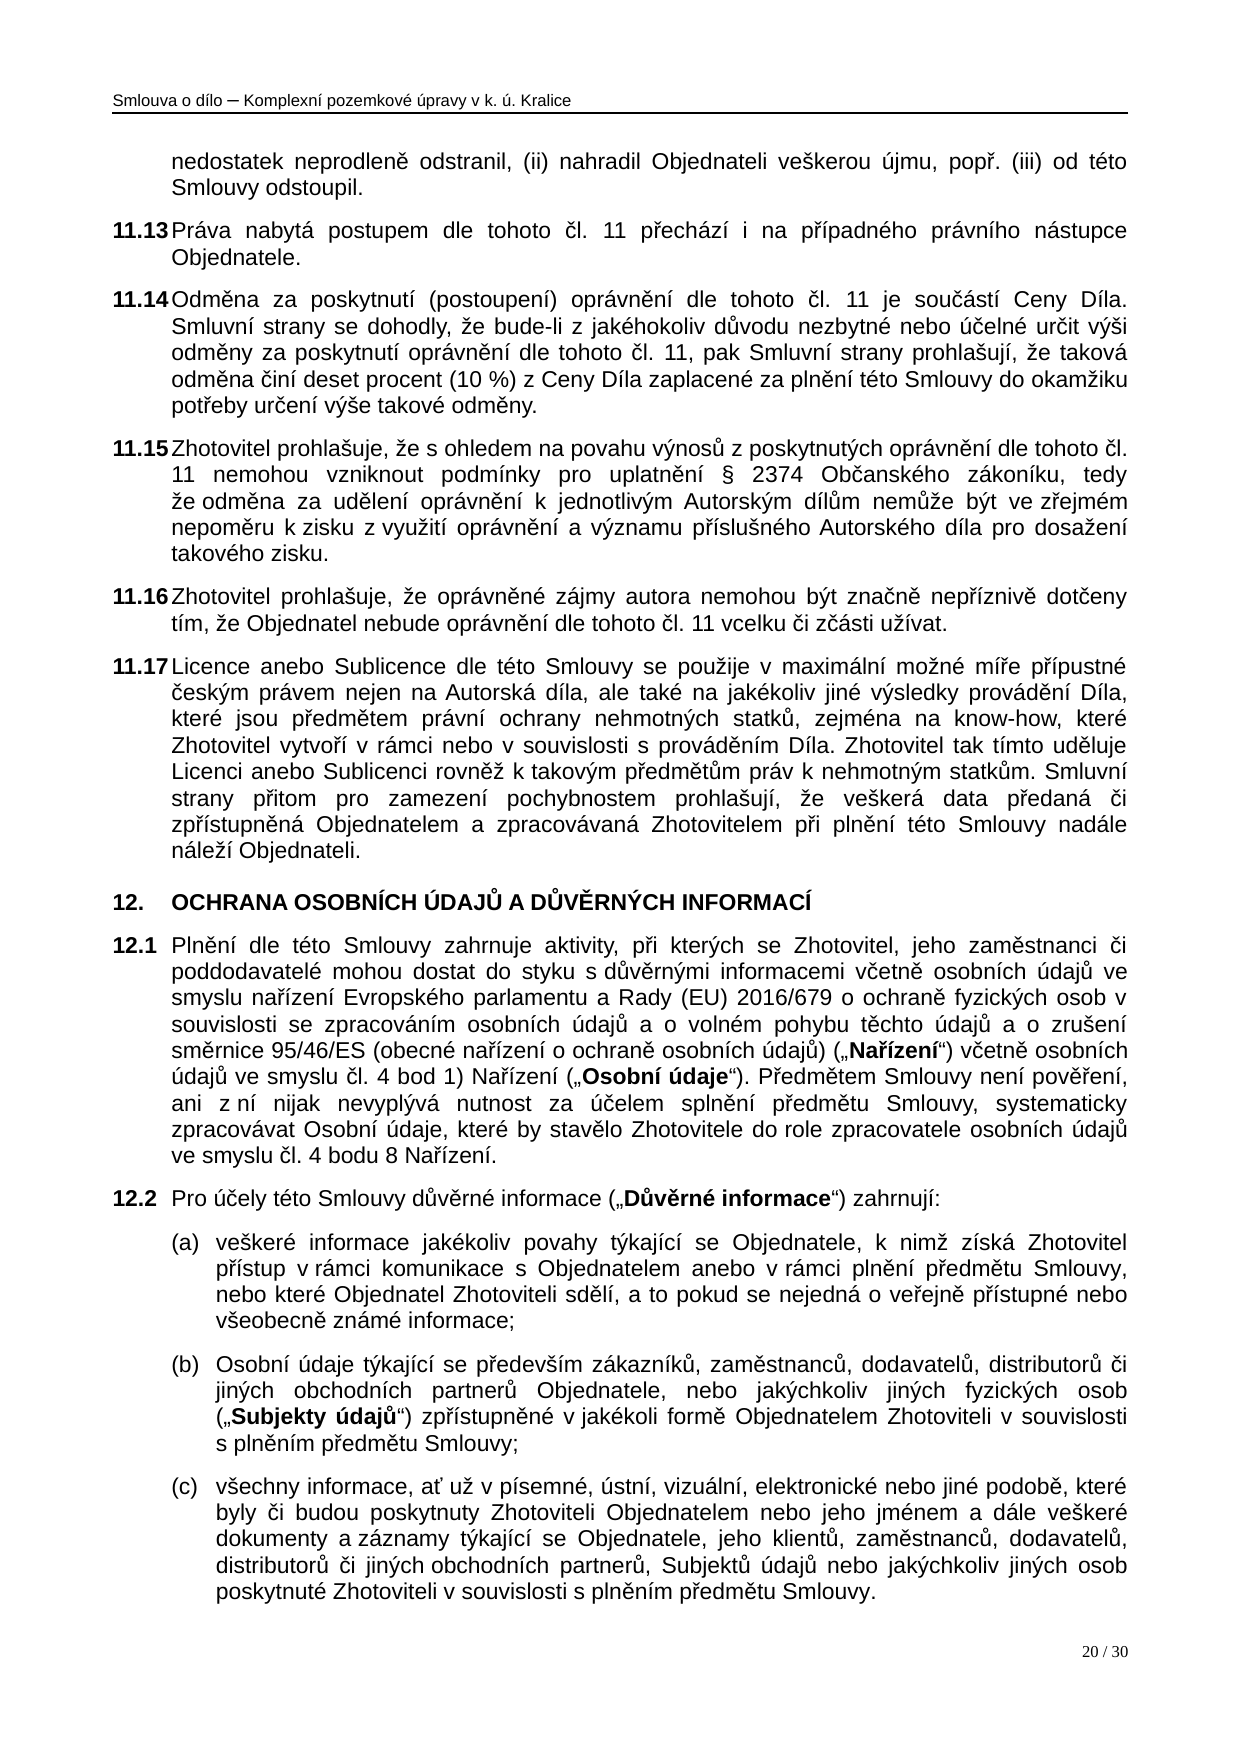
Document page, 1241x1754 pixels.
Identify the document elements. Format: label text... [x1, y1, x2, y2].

text Práva nabytá postupem dle tohoto čl. 11 přechází i na případného právního nástupce Objednatele. [112, 217, 1128, 270]
list veškeré informace jakékoliv povahy týkající se Objednatele, k nimž získá Zhotovitel přístup v rámci komunikace s Objednatelem anebo v rámci plnění předmětu Smlouvy, nebo které Objednatel Zhotoviteli sdělí, a to pokud se nejedná o veřejně přístupné nebo všeobecně známé informace; [171, 1228, 1128, 1334]
text všechny informace, ať už v písemné, ústní, vizuální, elektronické nebo jiné podobě, které byly či budou poskytnuty Zhotoviteli Objednatelem nebo jeho jménem a dále veškeré dokumenty a záznamy týkající se Objednatele, jeho klientů, zaměstnanců, dodavatelů, distributorů či jiných obchodních partnerů, Subjektů údajů nebo jakýchkoliv jiných osob poskytnuté Zhotoviteli v souvislosti s plněním předmětu Smlouvy. [171, 1473, 1128, 1604]
text Zhotovitel prohlašuje, že s ohledem na povahu výnosů z poskytnutých oprávnění dle tohoto čl. 11 nemohou vzniknout podmínky pro uplatnění § 2374 Občanského zákoníku, tedy že odměna za udělení oprávnění k jednotlivým Autorským dílům nemůže být ve zřejmém nepoměru k zisku z využití oprávnění a významu příslušného Autorského díla pro dosažení takového zisku. [112, 435, 1128, 567]
text Ochrana osobních údajů a Důvěrných informací [112, 888, 1128, 915]
text Licence anebo Sublicence dle této Smlouvy se použije v maximální možné míře přípustné českým právem nejen na Autorská díla, ale také na jakékoliv jiné výsledky provádění Díla, které jsou předmětem právní ochrany nehmotných statků, zejména na know-how, které Zhotovitel vytvoří v rámci nebo v souvislosti s prováděním Díla. Zhotovitel tak tímto uděluje Licenci anebo Sublicenci rovněž k takovým předmětům práv k nehmotným statkům. Smluvní strany přitom pro zamezení pochybnostem prohlašují, že veškerá data předaná či zpřístupněná Objednatelem a zpracovávaná Zhotovitelem při plnění této Smlouvy nadále náleží Objednateli. [112, 653, 1128, 863]
text Osobní údaje týkající se především zákazníků, zaměstnanců, dodavatelů, distributorů či jiných obchodních partnerů Objednatele, nebo jakýchkoliv jiných fyzických osob („Subjekty údajů“) zpřístupněné v jakékoli formě Objednatelem Zhotoviteli v souvislosti s plněním předmětu Smlouvy; [171, 1351, 1128, 1456]
text Pro účely této Smlouvy důvěrné informace („Důvěrné informace“) zahrnují: [112, 1185, 1128, 1212]
text Zhotovitel prohlašuje, že oprávněné zájmy autora nemohou být značně nepříznivě dotčeny tím, že Objednatel nebude oprávnění dle tohoto čl. 11 vcelku či zčásti užívat. [112, 583, 1128, 636]
text Odměna za poskytnutí (postoupení) oprávnění dle tohoto čl. 11 je součástí Ceny Díla. Smluvní strany se dohodly, že bude-li z jakéhokoliv důvodu nezbytné nebo účelné určit výši odměny za poskytnutí oprávnění dle tohoto čl. 11, pak Smluvní strany prohlašují, že taková odměna činí deset procent (10 %) z Ceny Díla zaplacené za plnění této Smlouvy do okamžiku potřeby určení výše takové odměny. [112, 286, 1128, 418]
text Plnění dle této Smlouvy zahrnuje aktivity, při kterých se Zhotovitel, jeho zaměstnanci či poddodavatelé mohou dostat do styku s důvěrnými informacemi včetně osobních údajů ve smyslu nařízení Evropského parlamentu a Rady (EU) 2016/679 o ochraně fyzických osob v souvislosti se zpracováním osobních údajů a o volném pohybu těchto údajů a o zrušení směrnice 95/46/ES (obecné nařízení o ochraně osobních údajů) („Nařízení“) včetně osobních údajů ve smyslu čl. 4 bod 1) Nařízení („Osobní údaje“). Předmětem Smlouvy není pověření, ani z ní nijak nevyplývá nutnost za účelem splnění předmětu Smlouvy, systematicky zpracovávat Osobní údaje, které by stavělo Zhotovitele do role zpracovatele osobních údajů ve smyslu čl. 4 bodu 8 Nařízení. [112, 932, 1128, 1169]
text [112, 148, 1128, 200]
